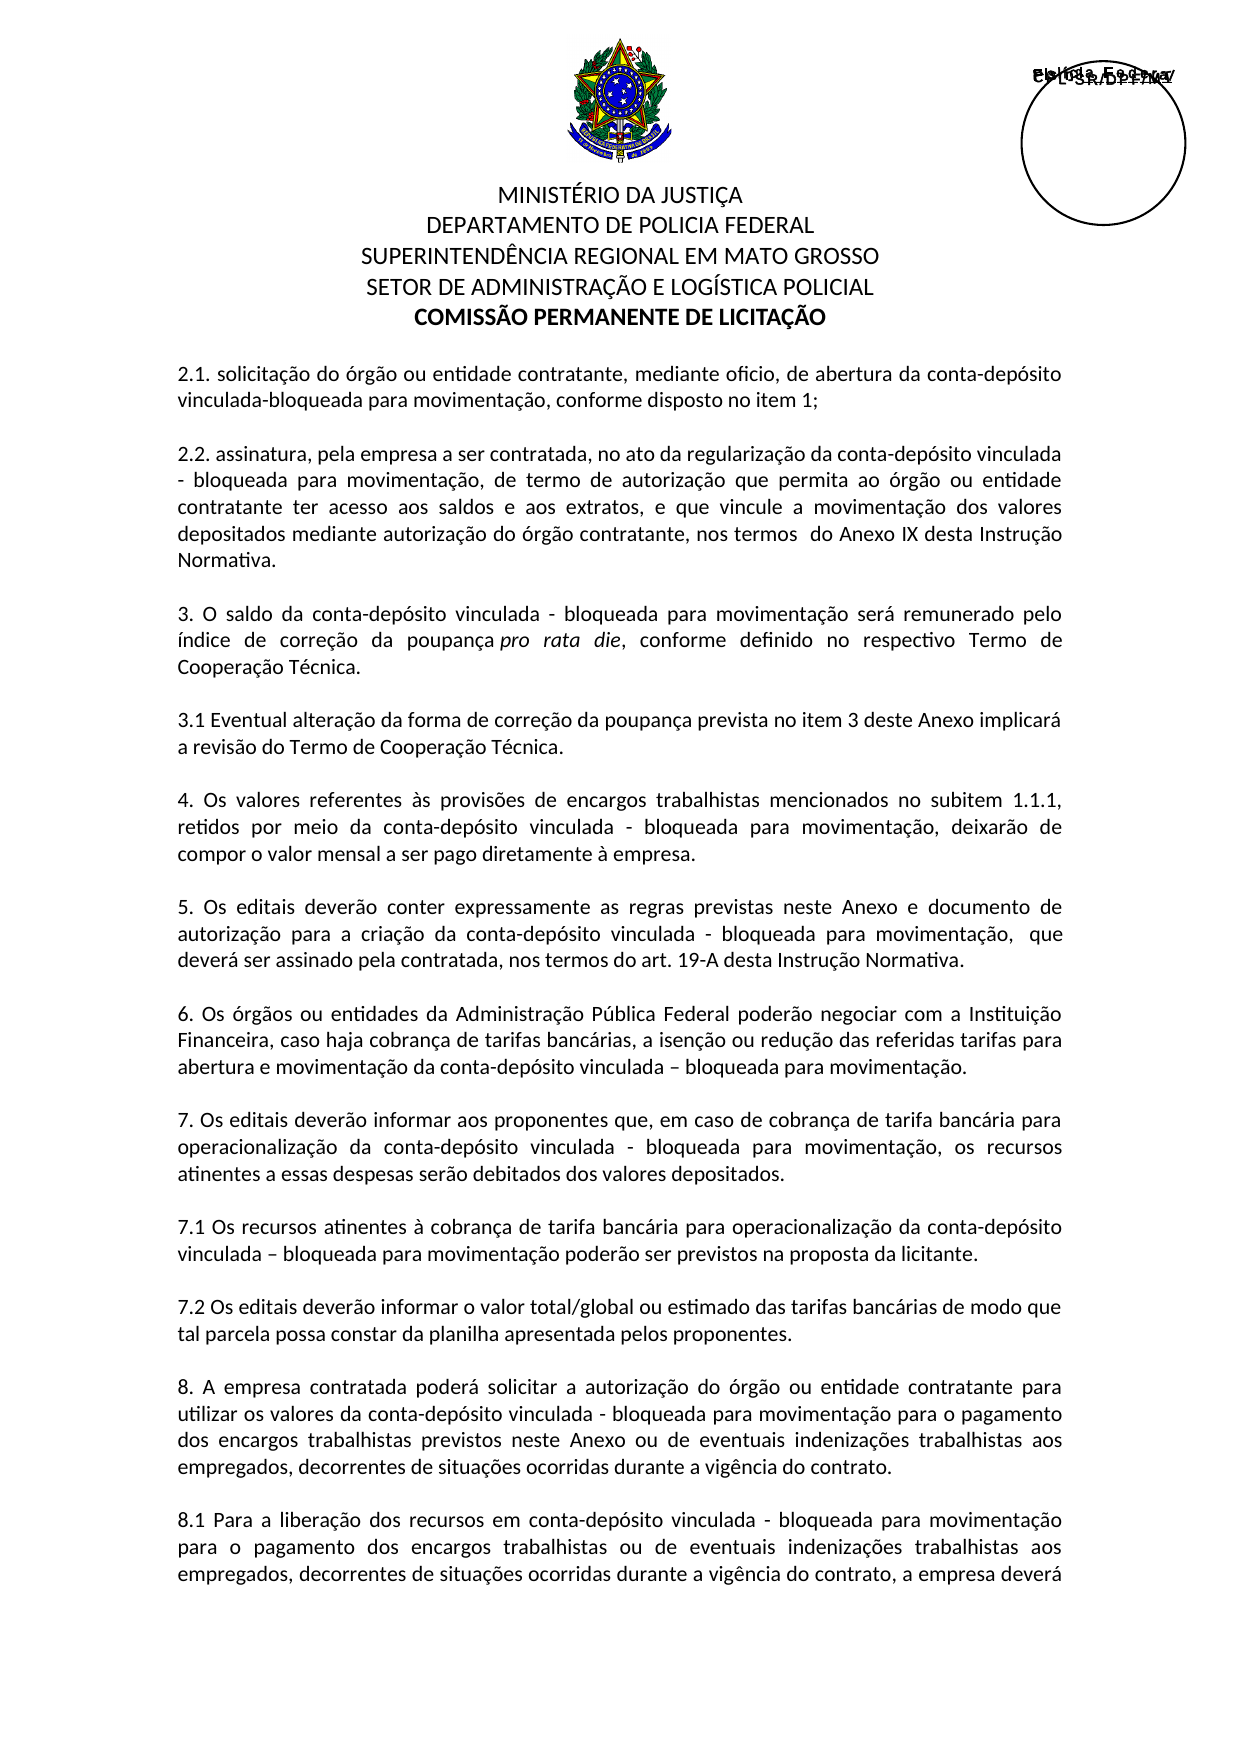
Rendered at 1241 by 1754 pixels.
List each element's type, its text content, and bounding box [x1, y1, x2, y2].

text 5. Os editais deverão conter expressamente as regras previstas neste Anexo e documento de autorização para a criação da conta-depósito vinculada - bloqueada para movimentação, que deverá ser assinado pela contratada, nos termos do art. 19-A desta Instrução Normativa. [177, 893, 1063, 973]
text 7. Os editais deverão informar aos proponentes que, em caso de cobrança de tarifa bancária para operacionalização da conta-depósito vinculada - bloqueada para movimentação, os recursos atinentes a essas despesas serão debitados dos valores depositados. [177, 1106, 1063, 1186]
text 4. Os valores referentes às provisões de encargos trabalhistas mencionados no subitem 1.1.1, retidos por meio da conta-depósito vinculada - bloqueada para movimentação, deixarão de compor o valor mensal a ser pago diretamente à empresa. [177, 786, 1063, 866]
text 3. O saldo da conta-depósito vinculada - bloqueada para movimentação será remunerado pelo índice de correção da poupança pro rata die, conforme definido no respectivo Termo de Cooperação Técnica. [177, 600, 1063, 680]
text 6. Os órgãos ou entidades da Administração Pública Federal poderão negociar com a Instituição Financeira, caso haja cobrança de tarifas bancárias, a isenção ou redução das referidas tarifas para abertura e movimentação da conta-depósito vinculada – bloqueada para movimentação. [177, 1000, 1063, 1080]
text 2.2. assinatura, pela empresa a ser contratada, no ato da regularização da conta-depósito vinculada - bloqueada para movimentação, de termo de autorização que permita ao órgão ou entidade contratante ter acesso aos saldos e aos extratos, e que vincule a movimentação dos valores depositados mediante autorização do órgão contratante, nos termos do Anexo IX desta Instrução Normativa. [177, 440, 1063, 573]
text 8. A empresa contratada poderá solicitar a autorização do órgão ou entidade contratante para utilizar os valores da conta-depósito vinculada - bloqueada para movimentação para o pagamento dos encargos trabalhistas previstos neste Anexo ou de eventuais indenizações trabalhistas aos empregados, decorrentes de situações ocorridas durante a vigência do contrato. [177, 1373, 1063, 1480]
text 2.1. solicitação do órgão ou entidade contratante, mediante oficio, de abertura da conta-depósito vinculada-bloqueada para movimentação, conforme disposto no item 1; [177, 360, 1063, 413]
text 3.1 Eventual alteração da forma de correção da poupança prevista no item 3 deste Anexo implicará a revisão do Termo de Cooperação Técnica. [177, 706, 1063, 760]
text 7.2 Os editais deverão informar o valor total/global ou estimado das tarifas bancárias de modo que tal parcela possa constar da planilha apresentada pelos proponentes. [177, 1293, 1063, 1346]
picture [565, 34, 672, 163]
text 7.1 Os recursos atinentes à cobrança de tarifa bancária para operacionalização da conta-depósito vinculada – bloqueada para movimentação poderão ser previstos na proposta da licitante. [177, 1213, 1063, 1266]
